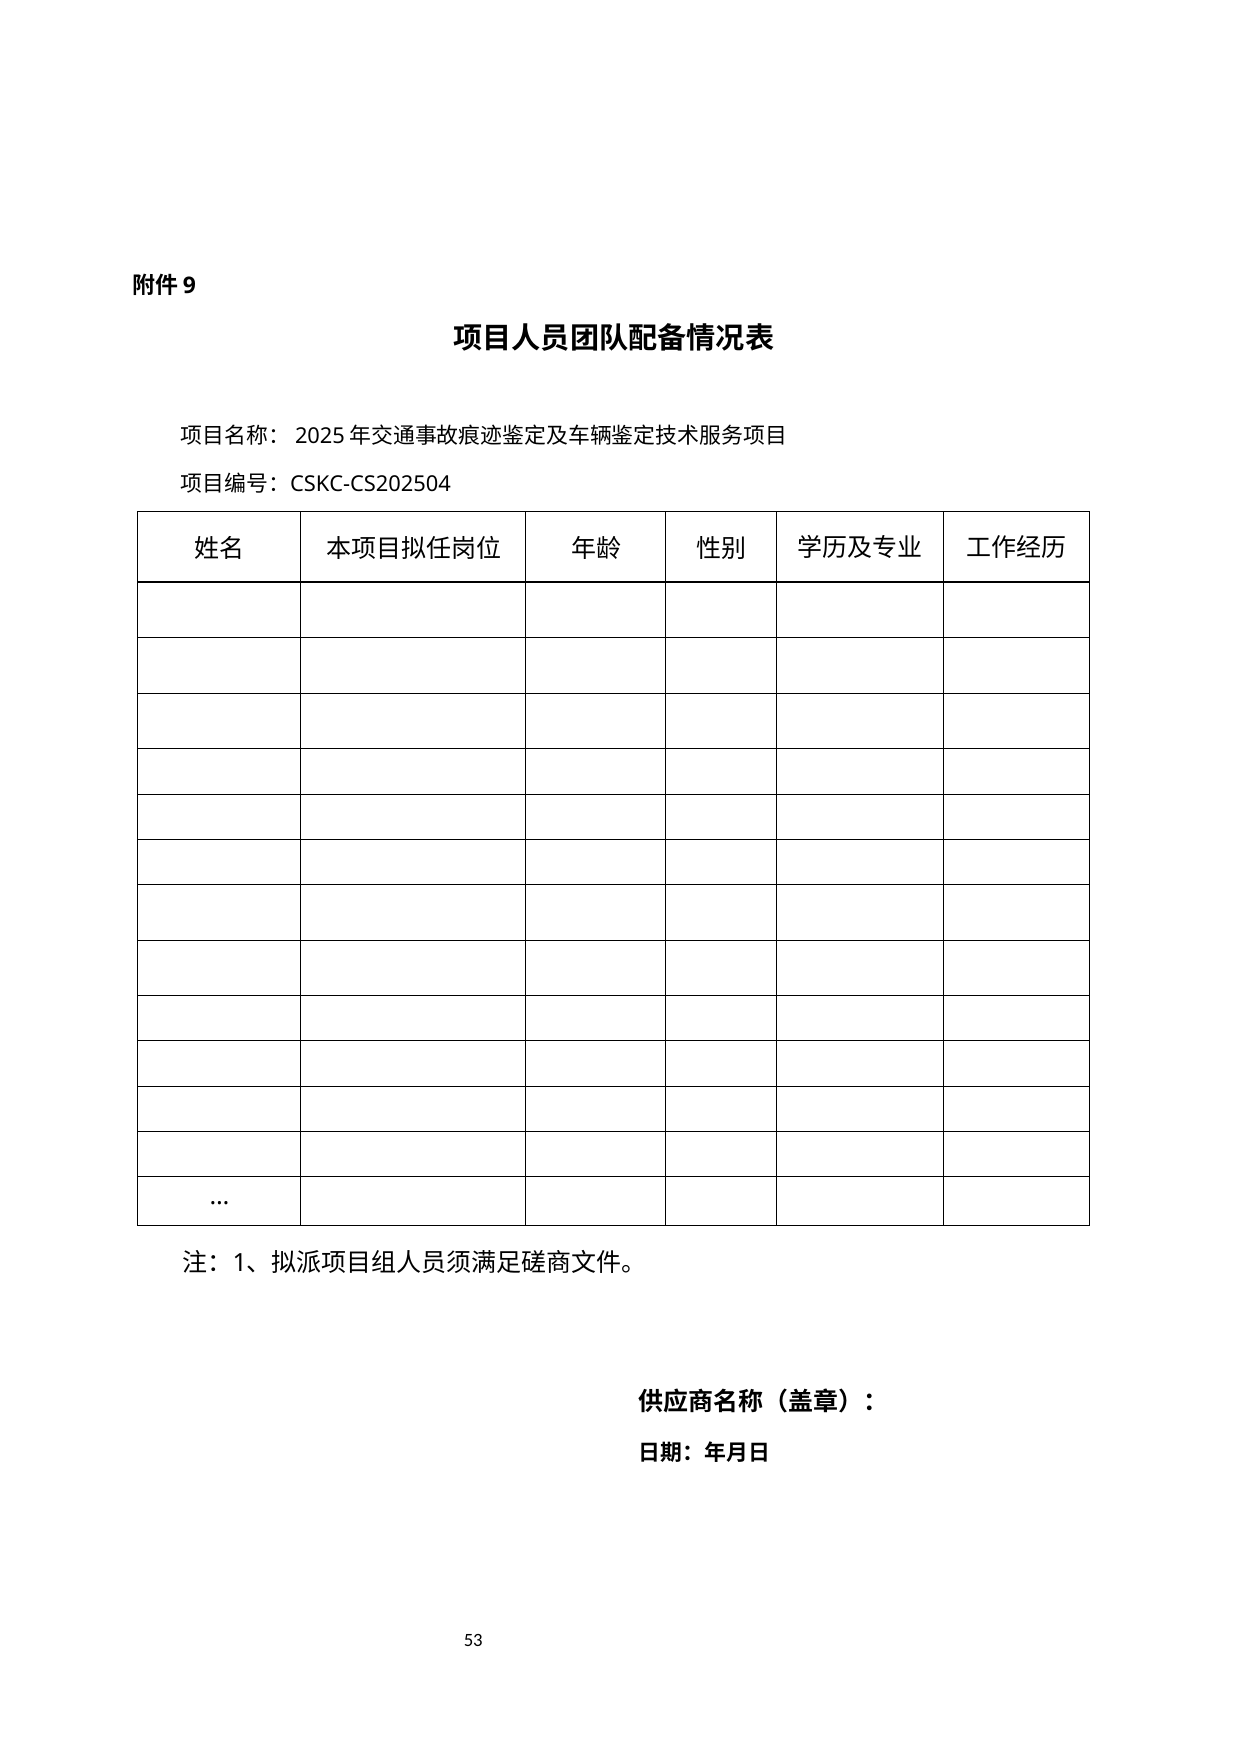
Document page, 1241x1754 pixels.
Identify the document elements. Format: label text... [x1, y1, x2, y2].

text 供应商名称（盖章）： [132, 1365, 1095, 1434]
table_cell [944, 941, 1089, 995]
table_cell [944, 583, 1089, 637]
table_cell [777, 1132, 943, 1176]
table_cell [666, 1132, 776, 1176]
table_header 学历及专业 [777, 512, 943, 581]
table_cell [777, 1087, 943, 1131]
table_cell [526, 1087, 665, 1131]
table_cell [301, 749, 525, 793]
table_cell [777, 749, 943, 793]
text 项目人员团队配备情况表 [132, 301, 1095, 370]
table_cell [526, 1041, 665, 1086]
table_cell [138, 840, 300, 884]
table_cell [666, 840, 776, 884]
table_cell [944, 795, 1089, 839]
table_cell [138, 638, 300, 693]
table_cell [138, 583, 300, 637]
table_header 年龄 [526, 512, 665, 581]
table_cell [777, 941, 943, 995]
text 注：1、拟派项目组人员须满足磋商文件。 [132, 1226, 1095, 1296]
table_cell [138, 795, 300, 839]
table_cell [301, 795, 525, 839]
table_cell [138, 941, 300, 995]
table_cell [301, 583, 525, 637]
table_cell [777, 1041, 943, 1086]
table_cell [301, 941, 525, 995]
table_cell [944, 840, 1089, 884]
table_cell [138, 885, 300, 939]
table_cell [526, 795, 665, 839]
table_cell [666, 583, 776, 637]
table_cell [944, 885, 1089, 939]
table_cell [777, 996, 943, 1040]
table_cell [666, 1087, 776, 1131]
table_cell [301, 840, 525, 884]
table_cell [666, 885, 776, 939]
table_cell [526, 840, 665, 884]
table_cell [777, 583, 943, 637]
table_cell [526, 885, 665, 939]
table_cell [301, 1132, 525, 1176]
table_cell [526, 996, 665, 1040]
table_cell [526, 749, 665, 793]
table_cell … [138, 1177, 300, 1225]
table_cell [666, 795, 776, 839]
table_cell [301, 1177, 525, 1225]
table_cell [944, 1041, 1089, 1086]
table_cell [777, 1177, 943, 1225]
table_cell [138, 1041, 300, 1086]
table_cell [944, 694, 1089, 748]
table_cell [666, 749, 776, 793]
table_cell [777, 885, 943, 939]
table_cell [777, 694, 943, 748]
table_cell [777, 795, 943, 839]
table_cell [138, 749, 300, 793]
table_cell [777, 638, 943, 693]
text 日期：年月日 [132, 1434, 1095, 1468]
text 附件9 [132, 266, 1095, 301]
table_cell [526, 1177, 665, 1225]
table_header 本项目拟任岗位 [301, 512, 525, 581]
table_cell [526, 694, 665, 748]
table_cell [301, 1087, 525, 1131]
table_cell [666, 1041, 776, 1086]
table_cell [944, 638, 1089, 693]
table_header 性别 [666, 512, 776, 581]
text 项目编号：CSKC-CS202504 [176, 464, 1095, 499]
table_cell [944, 1177, 1089, 1225]
table_cell [666, 941, 776, 995]
table_cell [138, 996, 300, 1040]
table_cell [301, 1041, 525, 1086]
table_cell [526, 638, 665, 693]
table_cell [666, 694, 776, 748]
table_cell [944, 1087, 1089, 1131]
table_cell [944, 996, 1089, 1040]
table_cell [944, 749, 1089, 793]
table_cell [301, 885, 525, 939]
table_cell [666, 1177, 776, 1225]
table_cell [666, 996, 776, 1040]
table_cell [301, 694, 525, 748]
table_cell [526, 941, 665, 995]
table_cell [138, 1087, 300, 1131]
table_header 姓名 [138, 512, 300, 581]
table_cell [777, 840, 943, 884]
table_cell [301, 996, 525, 1040]
table_cell [666, 638, 776, 693]
table_cell [138, 1132, 300, 1176]
table_header 工作经历 [944, 512, 1089, 581]
table_cell [301, 638, 525, 693]
text 项目名称： 2025年交通事故痕迹鉴定及车辆鉴定技术服务项目 [176, 417, 1095, 452]
table_cell [526, 583, 665, 637]
table_cell [526, 1132, 665, 1176]
table_cell [944, 1132, 1089, 1176]
table_cell [138, 694, 300, 748]
